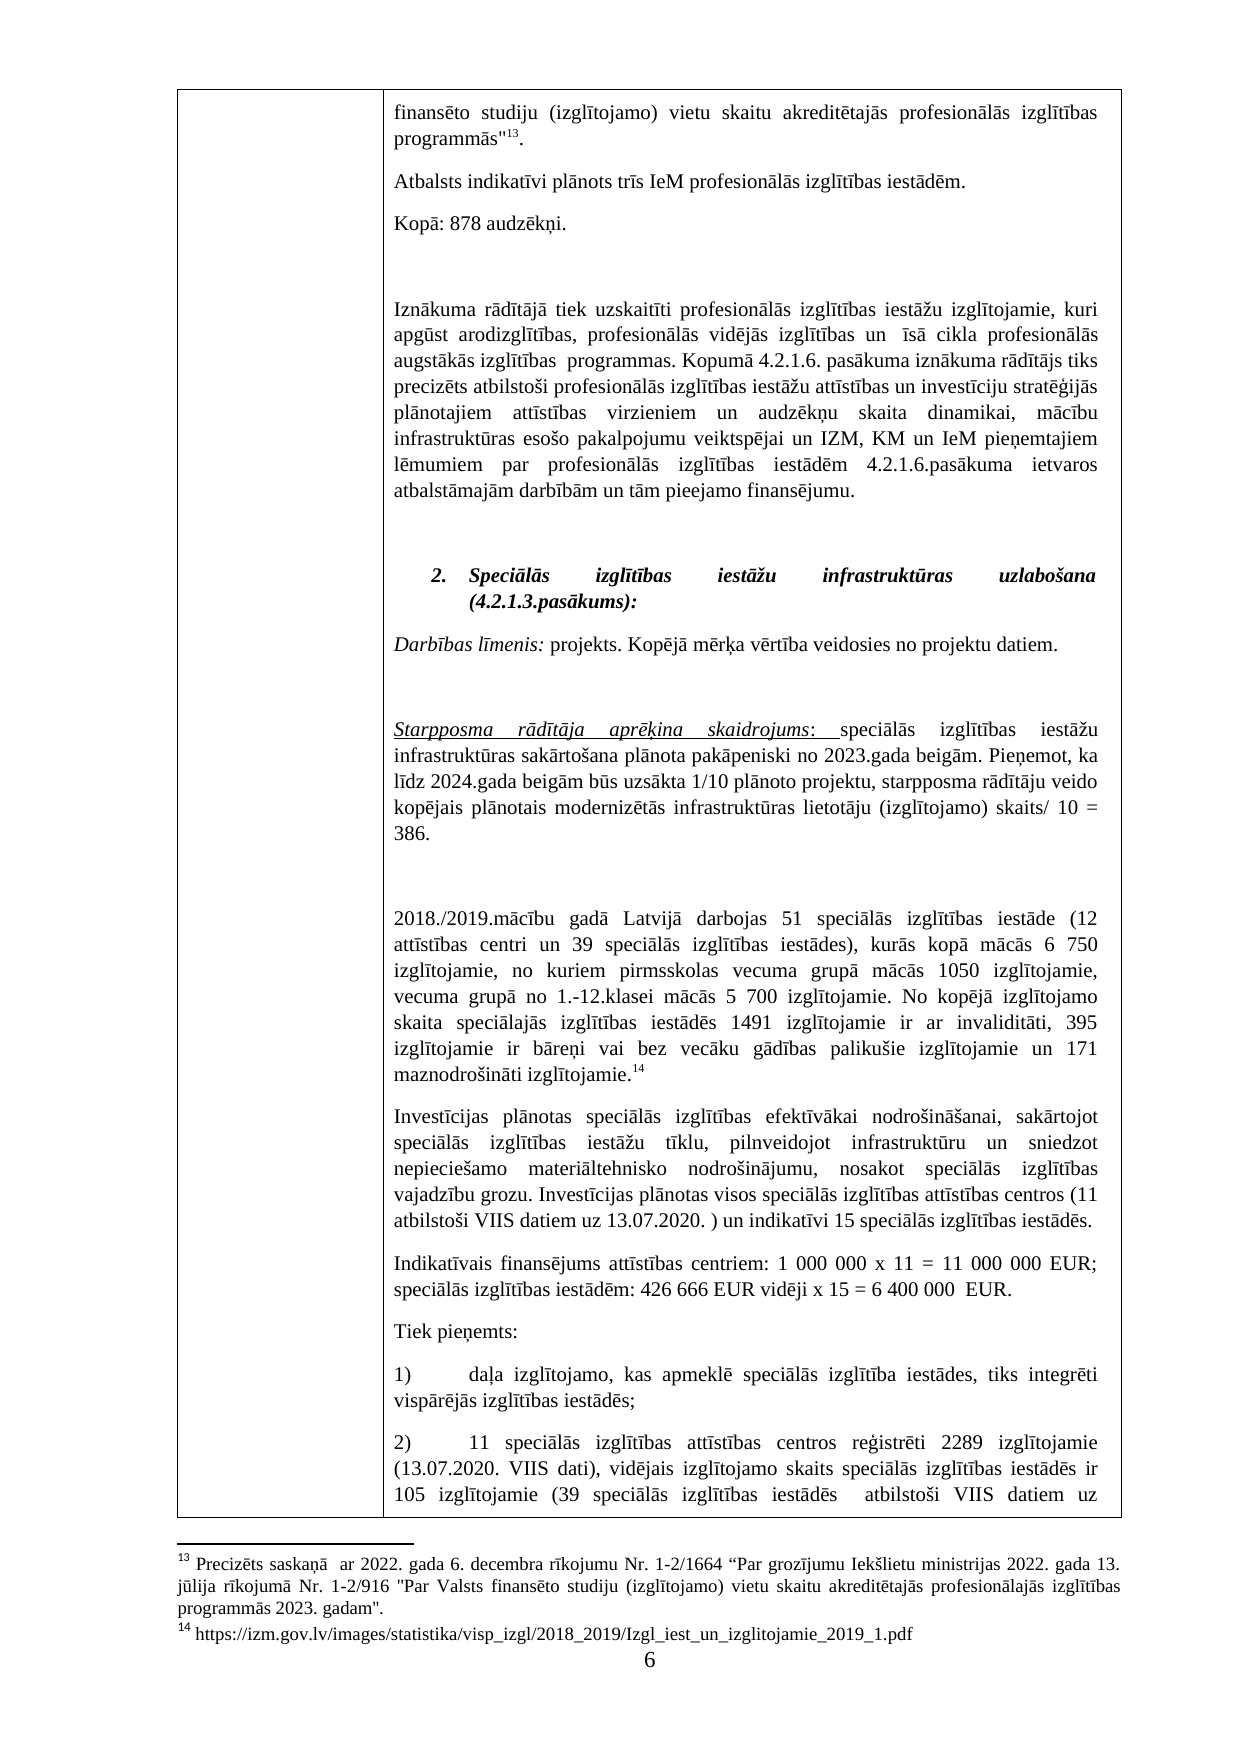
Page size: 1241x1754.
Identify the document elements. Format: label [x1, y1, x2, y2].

table_cell [384, 90, 1121, 1517]
